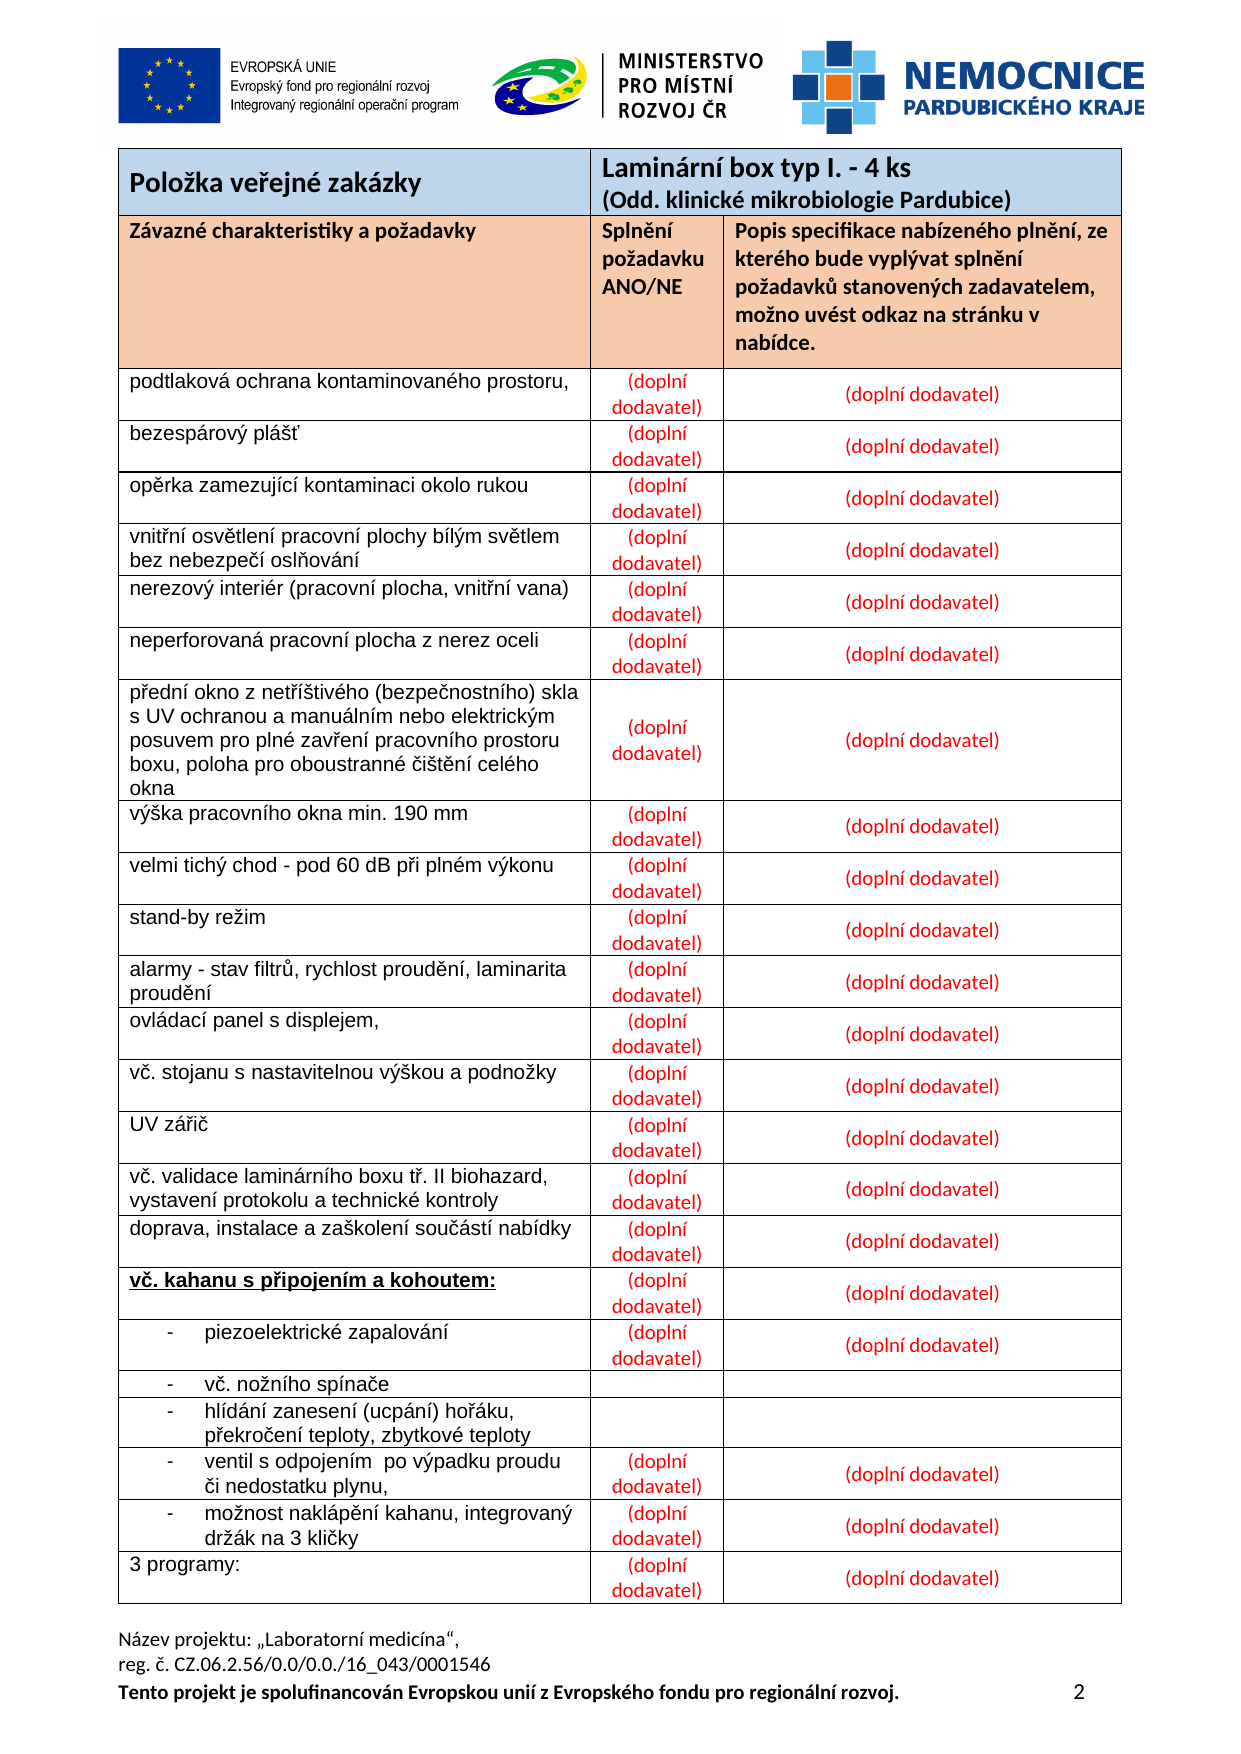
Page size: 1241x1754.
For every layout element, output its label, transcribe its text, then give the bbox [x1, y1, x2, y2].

table_cell alarmy - stav filtrů, rychlost proudění, laminarita proudění [119, 956, 590, 1007]
table_cell (doplní dodavatel) [724, 853, 1121, 903]
table_cell (doplní dodavatel) [591, 473, 723, 523]
table_cell bezespárový plášť [119, 421, 590, 471]
table_cell ovládací panel s displejem, [119, 1008, 590, 1059]
table_cell (doplní dodavatel) [591, 1500, 723, 1551]
table_cell (doplní dodavatel) [591, 956, 723, 1007]
picture [96, 22, 785, 148]
table_cell hlídání zanesení (ucpání) hořáku, překročení teploty, zbytkové teploty [119, 1398, 590, 1447]
table_cell opěrka zamezující kontaminaci okolo rukou [119, 473, 590, 523]
table_cell (doplní dodavatel) [724, 1060, 1121, 1111]
table_cell (doplní dodavatel) [724, 1500, 1121, 1551]
table_cell (doplní dodavatel) [724, 1552, 1121, 1603]
table_cell (doplní dodavatel) [591, 801, 723, 852]
table_cell doprava, instalace a zaškolení součástí nabídky [119, 1216, 590, 1267]
table_cell (doplní dodavatel) [724, 524, 1121, 575]
table_cell vč. validace laminárního boxu tř. II biohazard, vystavení protokolu a technické kontroly [119, 1164, 590, 1215]
table_cell (doplní dodavatel) [591, 680, 723, 800]
table_cell (doplní dodavatel) [591, 1552, 723, 1603]
table_cell (doplní dodavatel) [591, 524, 723, 575]
table_cell (doplní dodavatel) [724, 1448, 1121, 1499]
table_header Laminární box typ I. - 4 ks (Odd. klinické mikrobiologie Pardubice) [591, 149, 1121, 215]
table_cell vč. stojanu s nastavitelnou výškou a podnožky [119, 1060, 590, 1111]
table_cell (doplní dodavatel) [591, 628, 723, 679]
table_cell (doplní dodavatel) [724, 801, 1121, 852]
table_cell výška pracovního okna min. 190 mm [119, 801, 590, 852]
table_cell velmi tichý chod - pod 60 dB při plném výkonu [119, 853, 590, 903]
table_cell (doplní dodavatel) [724, 905, 1121, 955]
table_cell (doplní dodavatel) [724, 628, 1121, 679]
table_cell 3 programy: [119, 1552, 590, 1603]
table_cell Závazné charakteristiky a požadavky [119, 216, 590, 368]
table_cell [724, 1371, 1121, 1397]
table_cell (doplní dodavatel) [591, 853, 723, 903]
table_cell piezoelektrické zapalování [119, 1320, 590, 1370]
table_cell (doplní dodavatel) [724, 680, 1121, 800]
table_cell vnitřní osvětlení pracovní plochy bílým světlem bez nebezpečí oslňování [119, 524, 590, 575]
table_cell (doplní dodavatel) [591, 1268, 723, 1318]
table_cell podtlaková ochrana kontaminovaného prostoru, [119, 369, 590, 419]
table_cell stand-by režim [119, 905, 590, 955]
table_cell (doplní dodavatel) [591, 1112, 723, 1163]
table_cell (doplní dodavatel) [591, 369, 723, 419]
table_cell (doplní dodavatel) [724, 1164, 1121, 1215]
table_cell (doplní dodavatel) [724, 1268, 1121, 1318]
table_cell (doplní dodavatel) [591, 1060, 723, 1111]
table_cell (doplní dodavatel) [724, 1008, 1121, 1059]
table_cell [724, 1398, 1121, 1447]
table_cell neperforovaná pracovní plocha z nerez oceli [119, 628, 590, 679]
table_cell (doplní dodavatel) [591, 576, 723, 627]
table_cell (doplní dodavatel) [591, 421, 723, 471]
table_cell Splnění požadavku ANO/NE [591, 216, 723, 368]
table_cell (doplní dodavatel) [724, 369, 1121, 419]
picture [791, 39, 1145, 135]
table_cell možnost naklápění kahanu, integrovaný držák na 3 kličky [119, 1500, 590, 1551]
table_cell (doplní dodavatel) [591, 1008, 723, 1059]
table_cell UV zářič [119, 1112, 590, 1163]
table_cell (doplní dodavatel) [724, 1216, 1121, 1267]
table_cell Popis specifikace nabízeného plnění, ze kterého bude vyplývat splnění požadavků stanovených zadavatelem, možno uvést odkaz na stránku v nabídce. [724, 216, 1121, 368]
table_cell (doplní dodavatel) [591, 1216, 723, 1267]
table_cell (doplní dodavatel) [591, 1320, 723, 1370]
table_header Položka veřejné zakázky [119, 149, 590, 215]
table_cell (doplní dodavatel) [724, 1112, 1121, 1163]
table_cell vč. kahanu s připojením a kohoutem: [119, 1268, 590, 1318]
table_cell (doplní dodavatel) [724, 1320, 1121, 1370]
table_cell (doplní dodavatel) [591, 905, 723, 955]
table_cell přední okno z netříštivého (bezpečnostního) skla s UV ochranou a manuálním nebo elektrickým posuvem pro plné zavření pracovního prostoru boxu, poloha pro oboustranné čištění celého okna [119, 680, 590, 800]
table_cell nerezový interiér (pracovní plocha, vnitřní vana) [119, 576, 590, 627]
table_cell (doplní dodavatel) [591, 1448, 723, 1499]
table_cell (doplní dodavatel) [724, 421, 1121, 471]
table_cell ventil s odpojením po výpadku proudu či nedostatku plynu, [119, 1448, 590, 1499]
table_cell [591, 1371, 723, 1397]
table_cell vč. nožního spínače [119, 1371, 590, 1397]
table_cell (doplní dodavatel) [724, 956, 1121, 1007]
table_cell (doplní dodavatel) [591, 1164, 723, 1215]
table_cell (doplní dodavatel) [724, 473, 1121, 523]
table_cell (doplní dodavatel) [724, 576, 1121, 627]
table_cell [591, 1398, 723, 1447]
